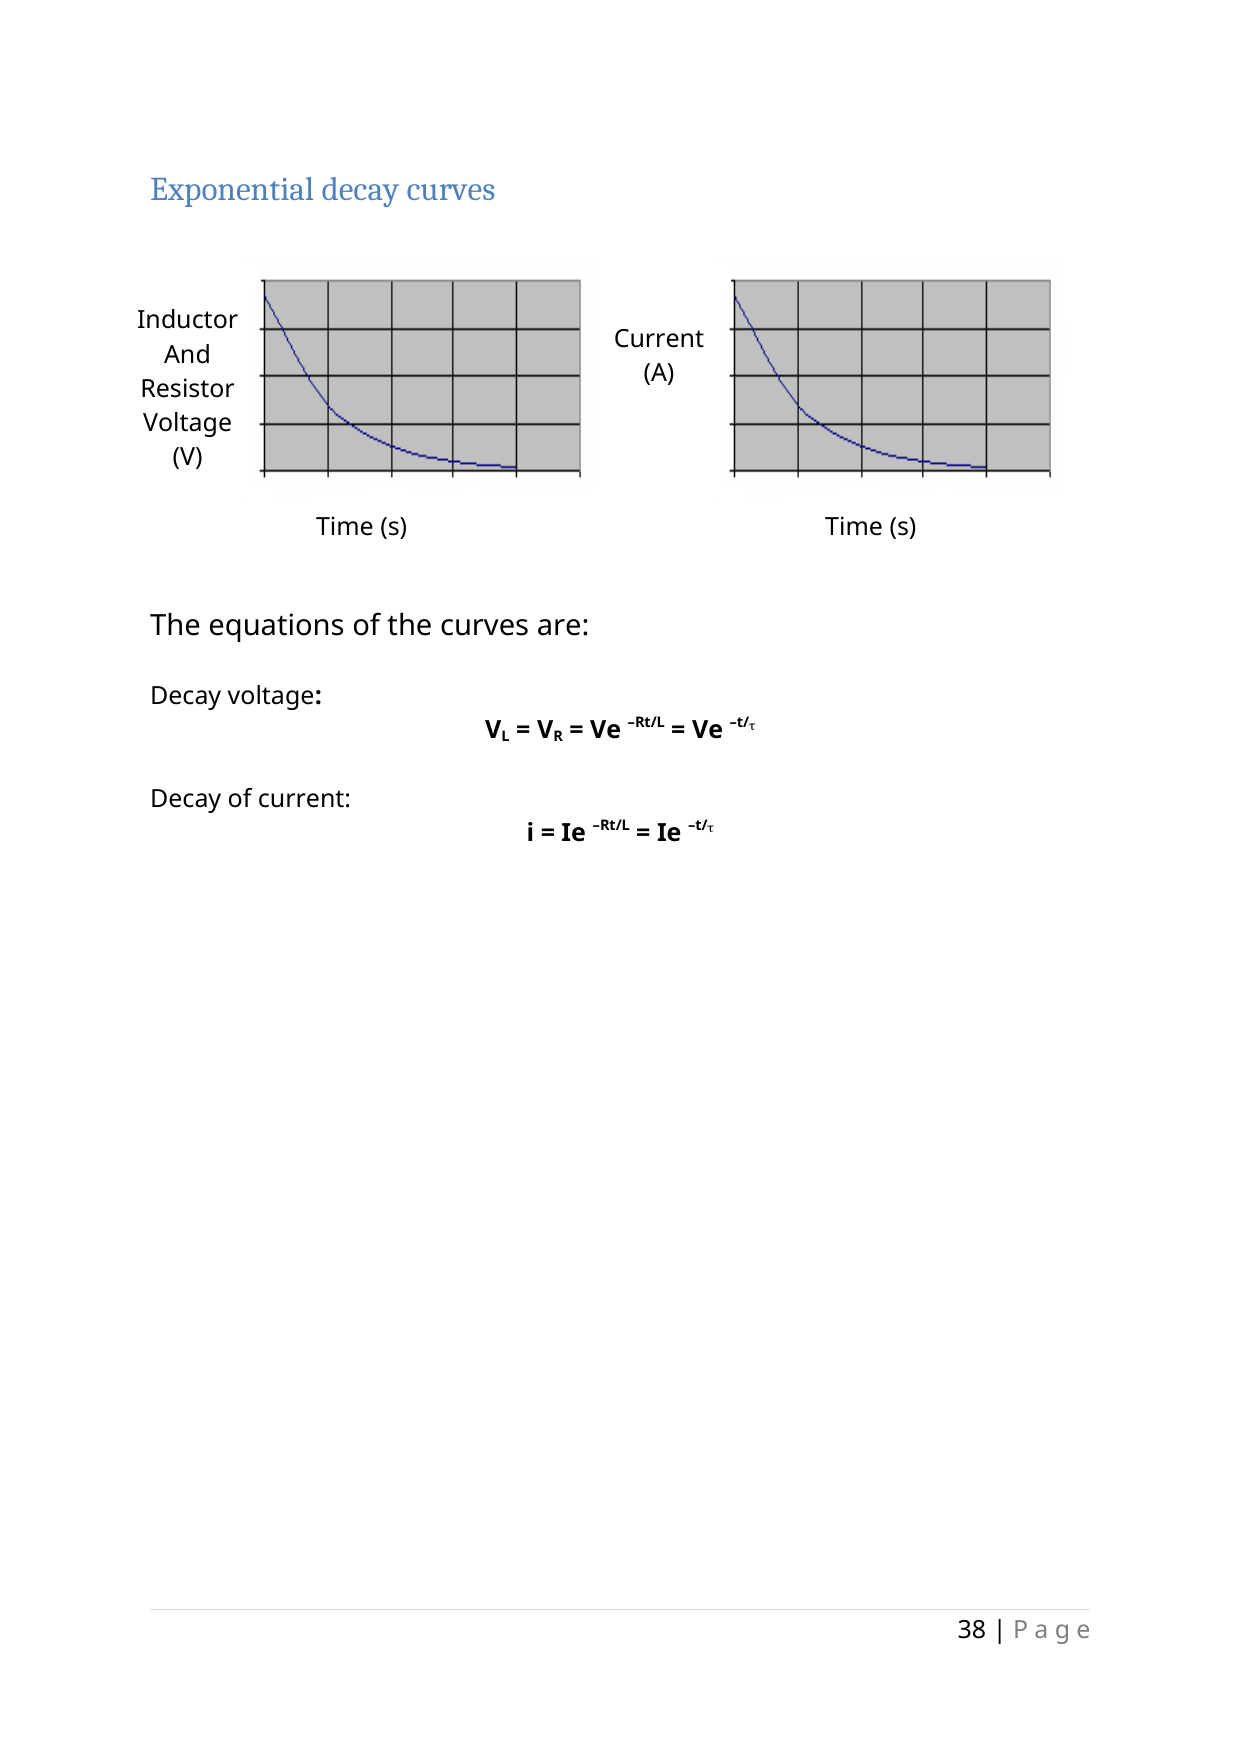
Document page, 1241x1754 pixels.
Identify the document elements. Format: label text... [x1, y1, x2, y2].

text Decay of current: [150, 780, 1090, 814]
subtitle Exponential decay curves [150, 171, 1090, 209]
picture [715, 257, 1074, 502]
text i = Ie –Rt/L = Ie –t/ [150, 814, 1090, 848]
text Decay voltage: [150, 678, 1090, 712]
text VL = VR = Ve –Rt/L = Ve –t/ [150, 712, 1090, 746]
text The equations of the curves are: [150, 604, 1090, 644]
picture [245, 257, 604, 502]
